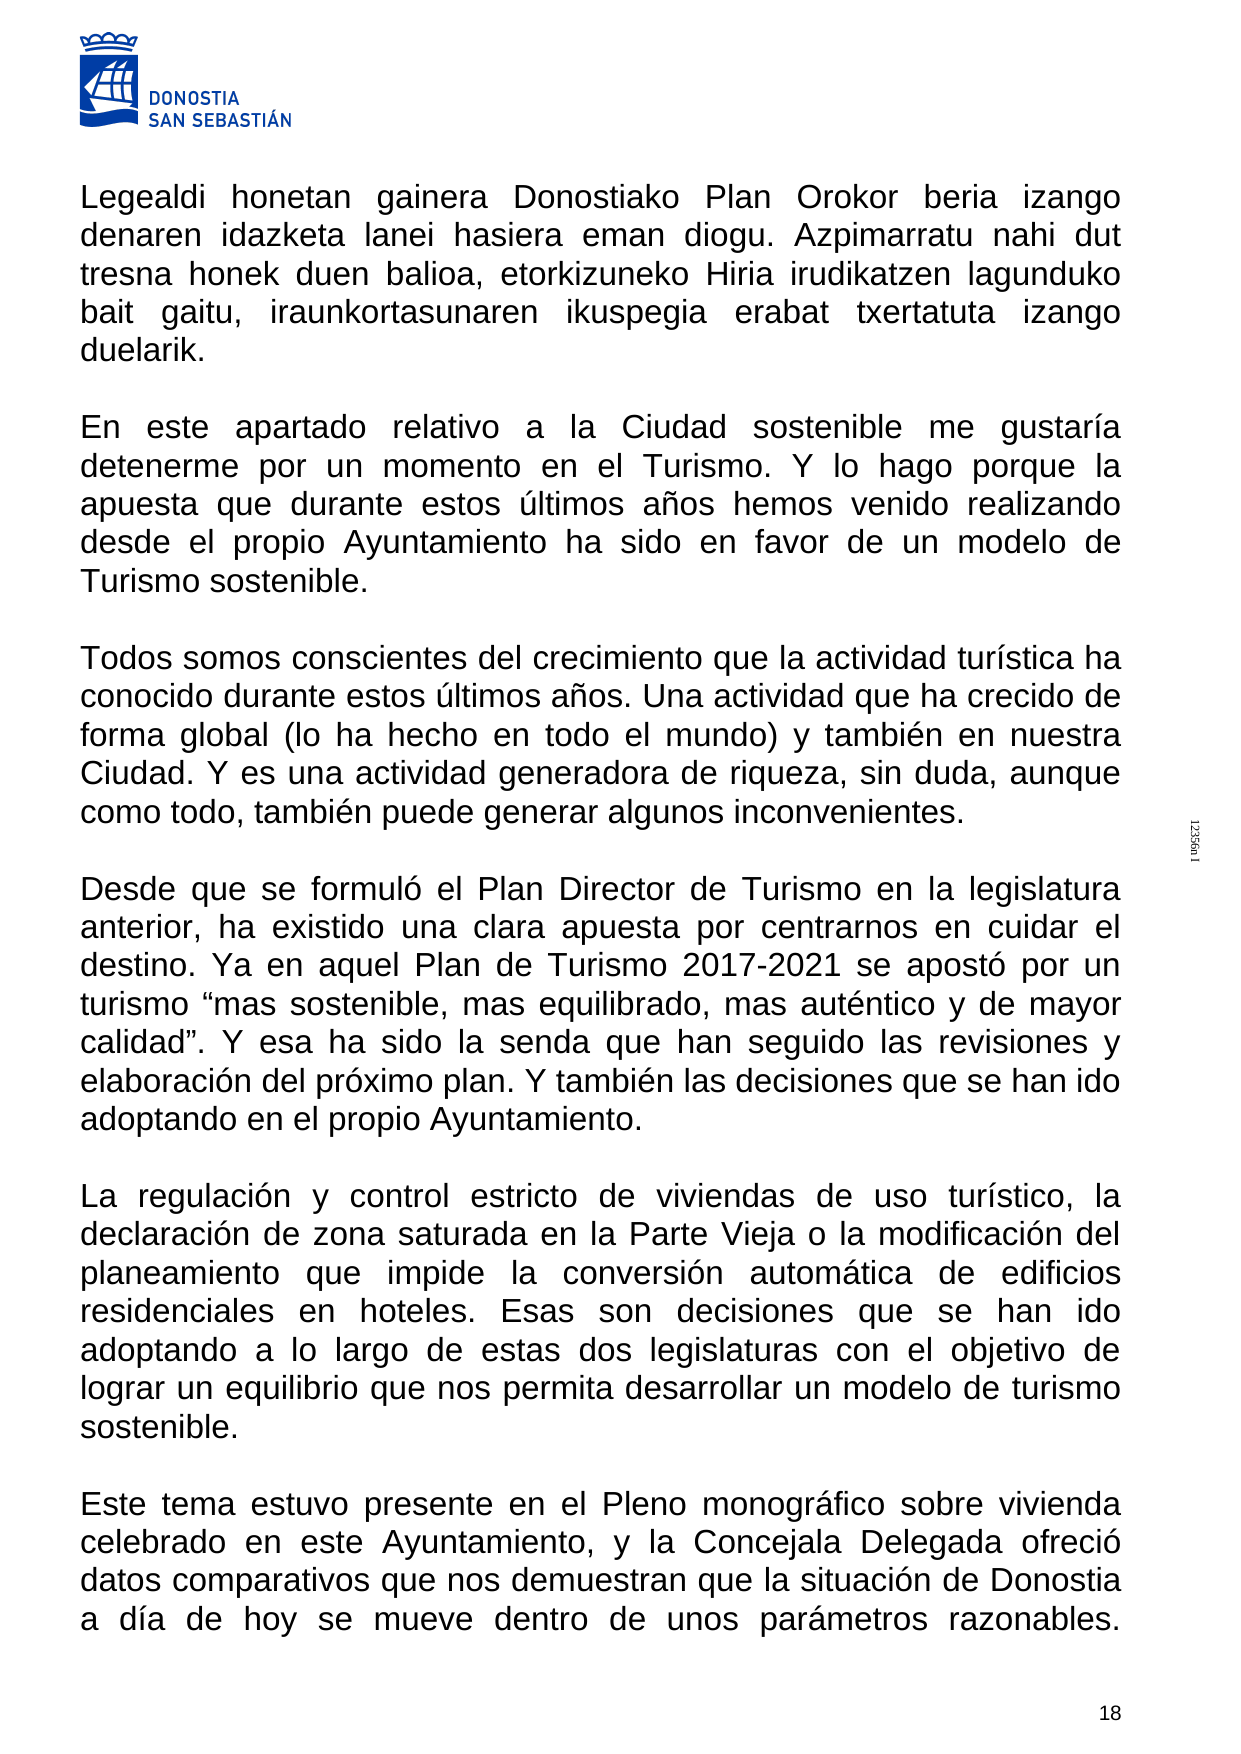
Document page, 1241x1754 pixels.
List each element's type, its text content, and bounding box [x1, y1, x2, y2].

text La regulación y control estricto de viviendas de uso turístico, la declaración de zona saturada en la Parte Vieja o la modificación del planeamiento que impide la conversión automática de edificios residenciales en hoteles. Esas son decisiones que se han ido adoptando a lo largo de estas dos legislaturas con el objetivo de lograr un equilibrio que nos permita desarrollar un modelo de turismo sostenible. [80, 1176, 1122, 1445]
picture [79, 32, 291, 127]
text Legealdi honetan gainera Donostiako Plan Orokor beria izango denaren idazketa lanei hasiera eman diogu. Azpimarratu nahi dut tresna honek duen balioa, etorkizuneko Hiria irudikatzen lagunduko bait gaitu, iraunkortasunaren ikuspegia erabat txertatuta izango duelarik. [80, 177, 1122, 369]
text Desde que se formuló el Plan Director de Turismo en la legislatura anterior, ha existido una clara apuesta por centrarnos en cuidar el destino. Ya en aquel Plan de Turismo 2017-2021 se apostó por un turismo “mas sostenible, mas equilibrado, mas auténtico y de mayor calidad”. Y esa ha sido la senda que han seguido las revisiones y elaboración del próximo plan. Y también las decisiones que se han ido adoptando en el propio Ayuntamiento. [80, 868, 1122, 1138]
text En este apartado relativo a la Ciudad sostenible me gustaría detenerme por un momento en el Turismo. Y lo hago porque la apuesta que durante estos últimos años hemos venido realizando desde el propio Ayuntamiento ha sido en favor de un modelo de Turismo sostenible. [80, 407, 1122, 599]
text Todos somos conscientes del crecimiento que la actividad turística ha conocido durante estos últimos años. Una actividad que ha crecido de forma global (lo ha hecho en todo el mundo) y también en nuestra Ciudad. Y es una actividad generadora de riqueza, sin duda, aunque como todo, también puede generar algunos inconvenientes. [80, 638, 1122, 830]
